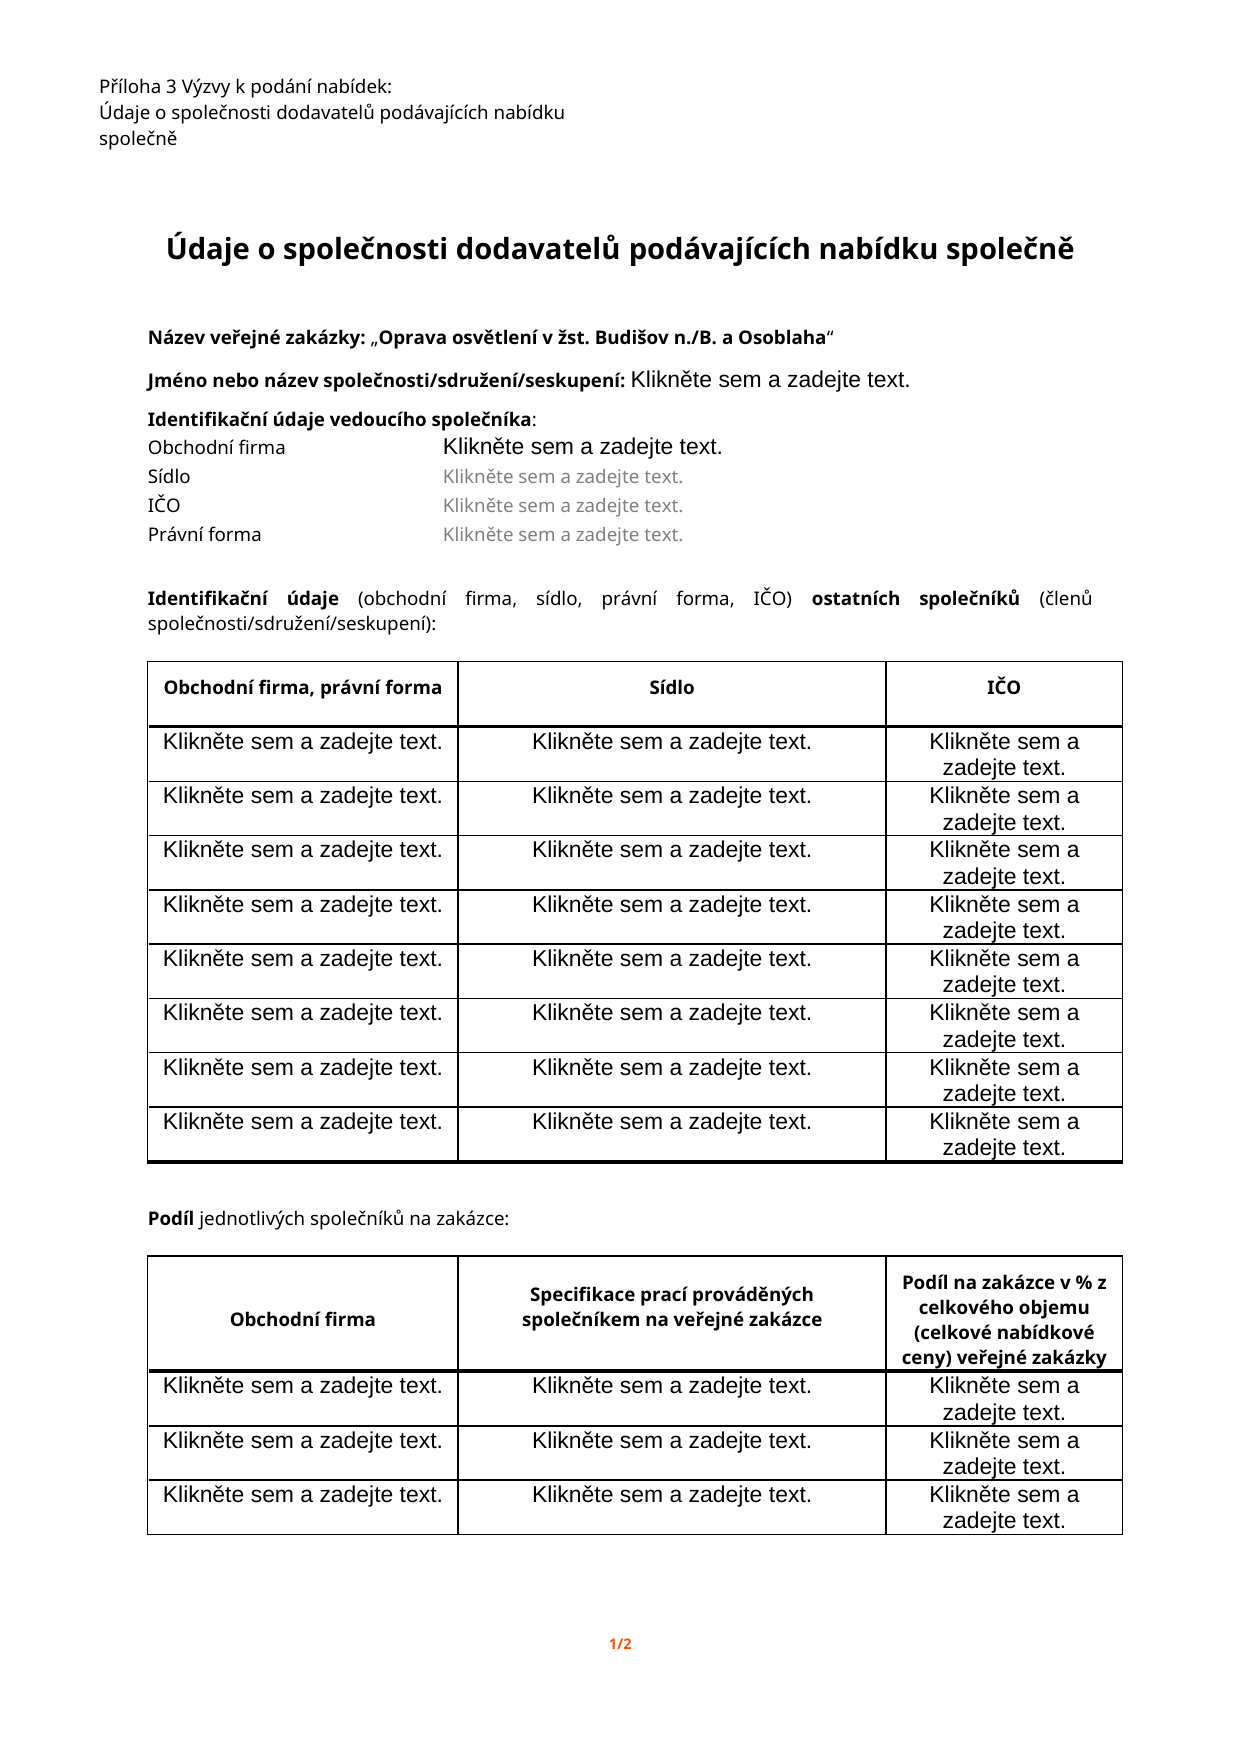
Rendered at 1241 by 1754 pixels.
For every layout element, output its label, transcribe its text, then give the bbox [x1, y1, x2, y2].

table_header Sídlo [459, 662, 885, 725]
title Údaje o společnosti dodavatelů podávajících nabídku společně [148, 228, 1093, 268]
table_header Obchodní firma [148, 1257, 457, 1369]
text Identifikační údaje (obchodní firma, sídlo, právní forma, IČO) ostatních společníků (členů společnosti/sdružení/seskupení): [148, 585, 1093, 635]
text Právní forma [148, 518, 1093, 547]
text Podíl jednotlivých společníků na zakázce: [148, 1205, 1093, 1255]
text Název veřejné zakázky: „Oprava osvětlení v žst. Budišov n./B. a Osoblaha“ [148, 319, 1093, 350]
table_header Obchodní firma, právní forma [148, 662, 457, 725]
text Sídlo [148, 460, 1093, 489]
text IČO [148, 489, 1093, 518]
table_header IČO [887, 662, 1122, 725]
table_header Specifikace prací prováděných společníkem na veřejné zakázce [459, 1257, 885, 1369]
text Identifikační údaje vedoucího společníka: [148, 406, 1093, 431]
text Jméno nebo název společnosti/sdružení/seskupení: [148, 363, 1093, 394]
table_header Podíl na zakázce v % z celkového objemu (celkové nabídkové ceny) veřejné zakázky [887, 1257, 1122, 1369]
text Obchodní firma [148, 431, 1093, 460]
